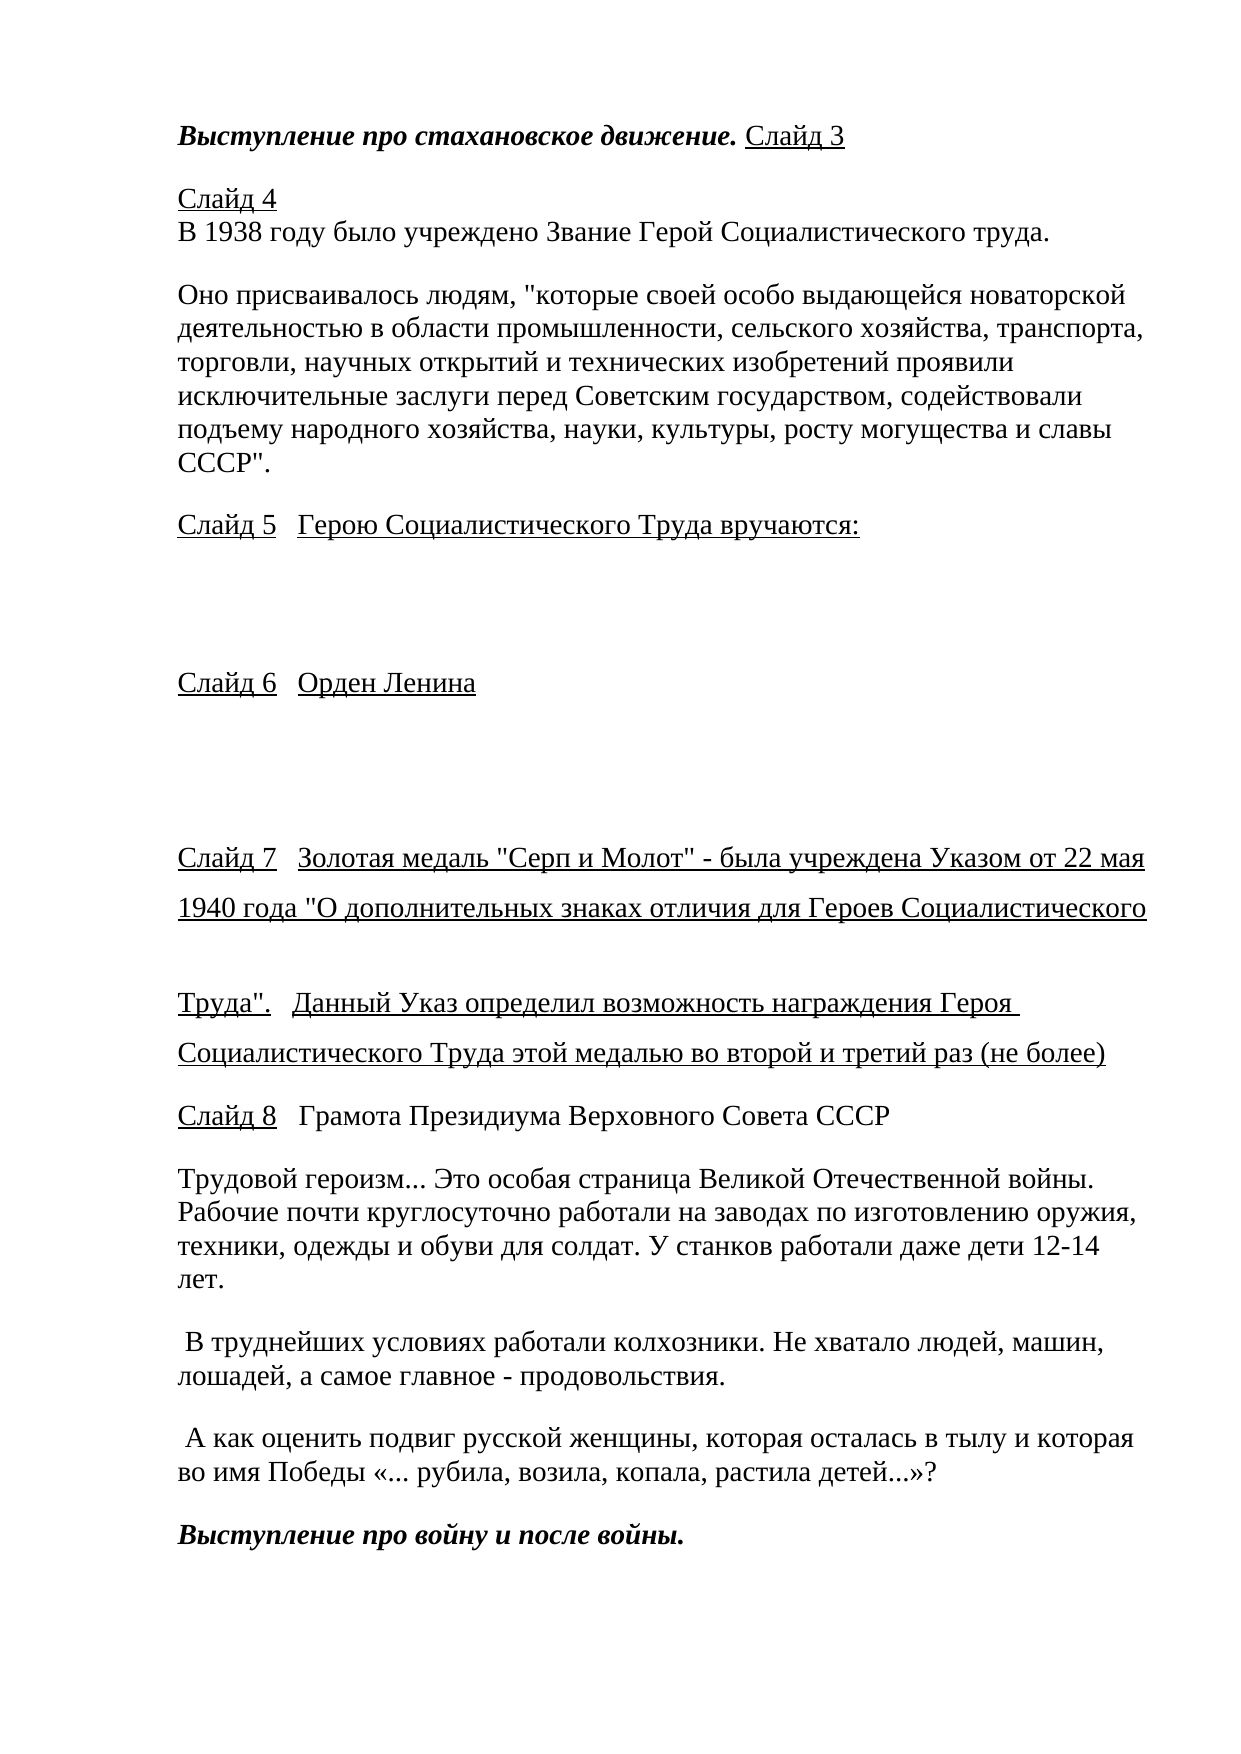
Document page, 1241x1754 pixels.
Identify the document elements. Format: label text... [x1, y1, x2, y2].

text А как оценить подвиг русской женщины, которая осталась в тылу и которая во имя Победы «... рубила, возила, копала, растила детей...»? [177, 1421, 1152, 1488]
text Выступление про войну и после войны. [177, 1517, 1152, 1550]
text Слайд 4 В 1938 году было учреждено Звание Герой Социалистического труда. [177, 181, 1152, 248]
text Слайд 7 Золотая медаль "Серп и Молот" - была учреждена Указом от 22 мая 1940 года "О дополнительных знаках отличия для Героев Социалистического Труда". Данный Указ определил возможность награждения Героя Социалистического Труда этой медалью во второй и третий раз (не более) [177, 745, 1152, 1069]
text Трудовой героизм... Это особая страница Великой Отечественной войны. Рабочие почти круглосуточно работали на заводах по изготовлению оружия, техники, одежды и обуви для солдат. У станков работали даже дети 12-14 лет. [177, 1161, 1152, 1295]
text В труднейших условиях работали колхозники. Не хватало людей, машин, лошадей, а самое главное - продовольствия. [177, 1324, 1152, 1391]
text Выступление про стахановское движение. Слайд 3 [177, 118, 1152, 152]
text Слайд 5 Герою Социалистического Труда вручаются: [177, 507, 1152, 541]
text Слайд 6 Орден Ленина [177, 570, 1152, 716]
text Оно присваивалось людям, "которые своей особо выдающейся новаторской деятельностью в области промышленности, сельского хозяйства, транспорта, торговли, научных открытий и технических изобретений проявили исключительные заслуги перед Советским государством, содействовали подъему народного хозяйства, науки, культуры, росту могущества и славы СССР". [177, 277, 1152, 478]
text Слайд 8 Грамота Президиума Верховного Совета СССР [177, 1098, 1152, 1132]
